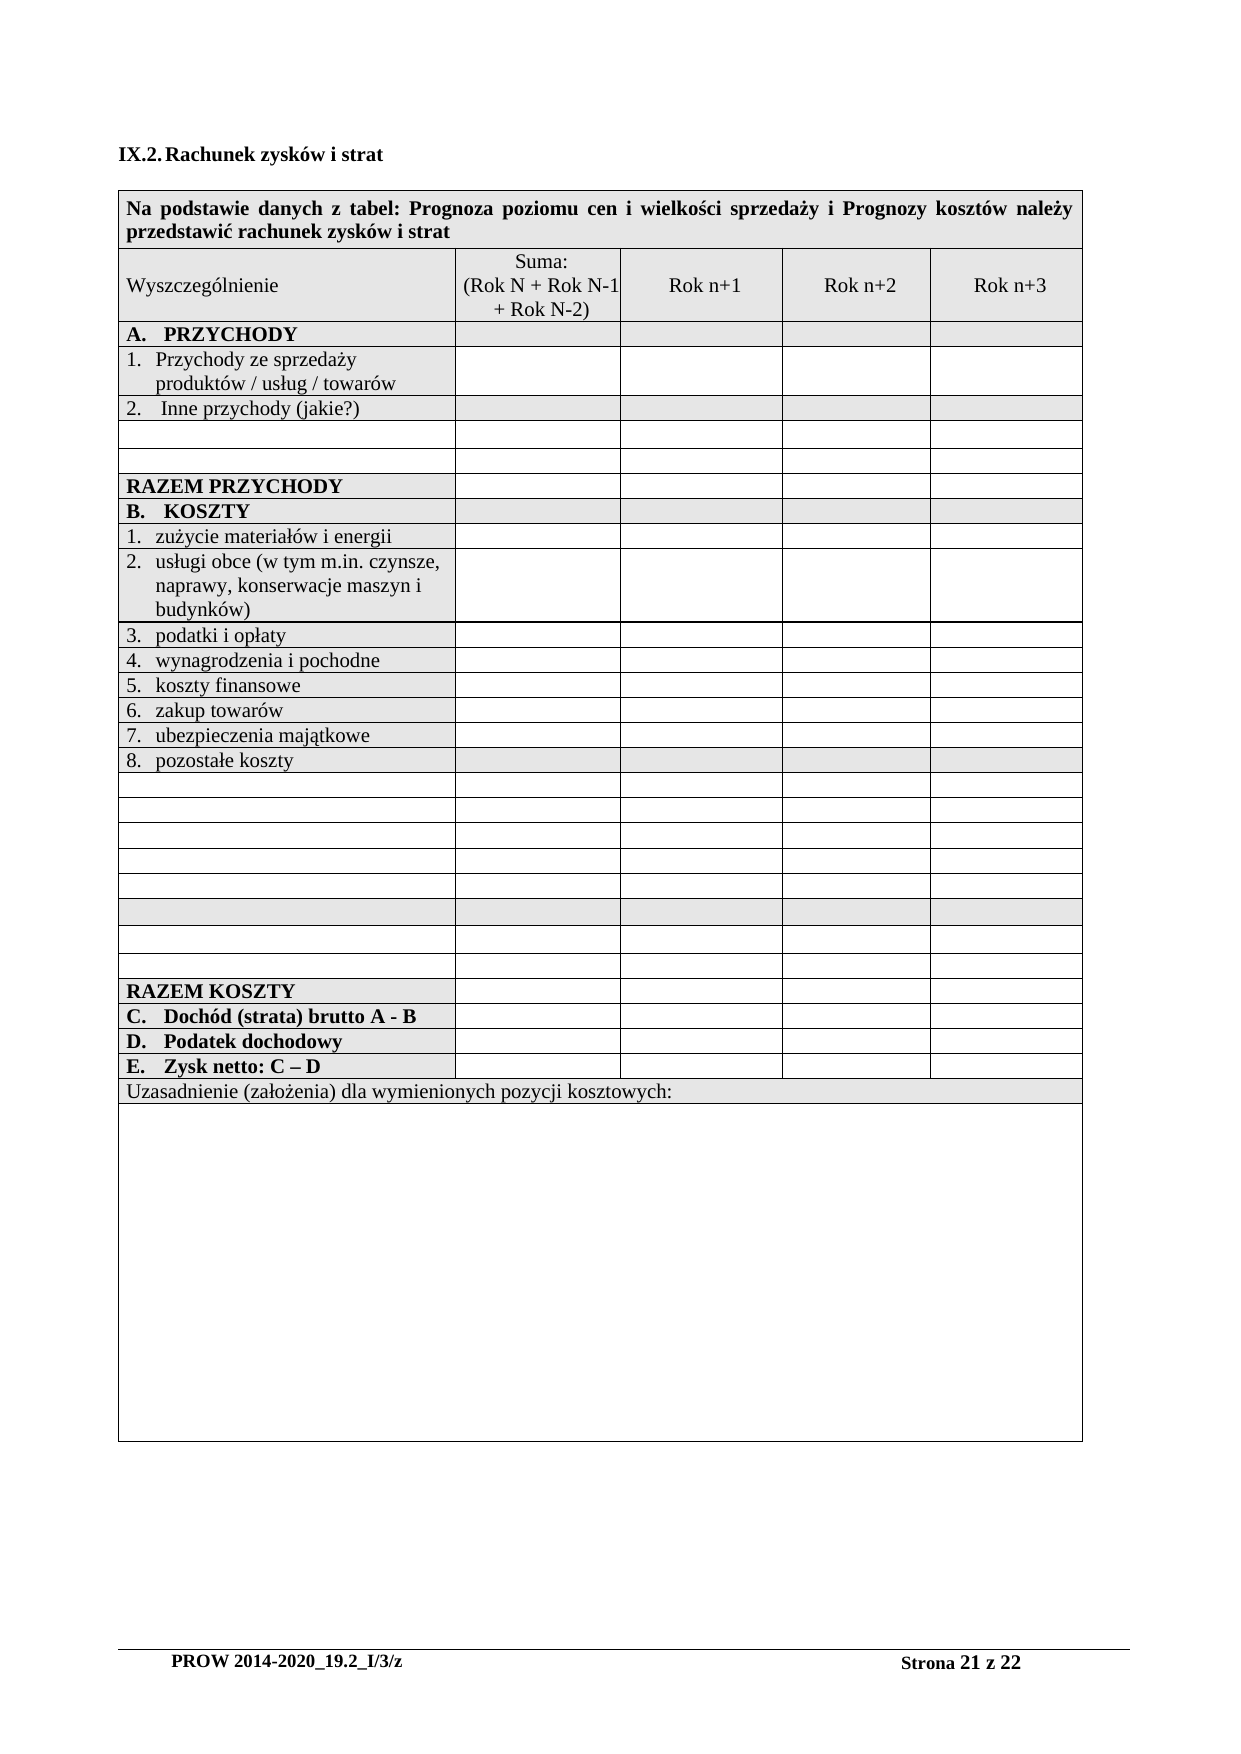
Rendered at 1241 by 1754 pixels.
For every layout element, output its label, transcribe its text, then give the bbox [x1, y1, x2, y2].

table_cell [783, 421, 930, 448]
table_cell [931, 1004, 1082, 1028]
table_cell [931, 648, 1082, 672]
table_cell [621, 823, 782, 847]
table_cell Wyszczególnienie [119, 249, 455, 321]
table_cell [621, 773, 782, 797]
table_cell [456, 421, 620, 448]
table_cell [621, 1029, 782, 1053]
table_cell [119, 899, 455, 925]
table_cell [621, 499, 782, 523]
table_cell [456, 524, 620, 548]
table_cell [783, 823, 930, 847]
table_cell [783, 698, 930, 722]
table_cell [931, 748, 1082, 772]
table_cell [621, 954, 782, 978]
table_cell [119, 954, 455, 978]
table_cell [456, 1004, 620, 1028]
table_cell [931, 926, 1082, 953]
table_cell [456, 673, 620, 697]
table_cell [931, 499, 1082, 523]
table_cell [931, 899, 1082, 925]
table_cell [456, 1029, 620, 1053]
table_cell [456, 874, 620, 898]
table_cell [119, 926, 455, 953]
table_cell [931, 698, 1082, 722]
table_cell [783, 773, 930, 797]
table_cell [931, 723, 1082, 747]
table_cell Inne przychody (jakie?) [119, 396, 455, 420]
table_cell [931, 421, 1082, 448]
table_cell [931, 773, 1082, 797]
table_cell [456, 698, 620, 722]
table_cell [783, 849, 930, 872]
table_cell [621, 1004, 782, 1028]
table_cell [931, 524, 1082, 548]
table_cell [456, 499, 620, 523]
table_cell [119, 874, 455, 898]
subtitle Rachunek zysków i strat [118, 142, 1122, 166]
table_cell [456, 773, 620, 797]
table_cell [783, 1054, 930, 1078]
table_cell [931, 322, 1082, 346]
table_cell [621, 673, 782, 697]
table_cell usługi obce (w tym m.in. czynsze, naprawy, konserwacje maszyn i budynków) [119, 549, 455, 621]
table_cell [931, 474, 1082, 498]
table_cell [783, 899, 930, 925]
table_cell [783, 1004, 930, 1028]
table_cell [931, 449, 1082, 473]
table_cell [456, 549, 620, 621]
table_cell [931, 823, 1082, 847]
table_cell [621, 748, 782, 772]
table_cell [783, 474, 930, 498]
table_cell [931, 798, 1082, 822]
table_cell [621, 899, 782, 925]
table_cell zużycie materiałów i energii [119, 524, 455, 548]
table_cell Podatek dochodowy [119, 1029, 455, 1053]
table_cell [456, 823, 620, 847]
table_cell [783, 954, 930, 978]
table_cell [621, 926, 782, 953]
table_cell podatki i opłaty [119, 623, 455, 647]
table_cell [783, 748, 930, 772]
table_cell [621, 421, 782, 448]
table_cell [119, 773, 455, 797]
table_cell [783, 322, 930, 346]
table_cell [931, 849, 1082, 872]
table_cell [621, 1054, 782, 1078]
table_cell [783, 673, 930, 697]
table_cell Uzasadnienie (założenia) dla wymienionych pozycji kosztowych: [119, 1079, 1082, 1103]
table_cell [783, 874, 930, 898]
table_cell [783, 1029, 930, 1053]
table_cell Rok n+2 [783, 249, 930, 321]
table_cell [621, 849, 782, 872]
table_cell RAZEM PRZYCHODY [119, 474, 455, 498]
table_cell [621, 874, 782, 898]
table_cell [783, 798, 930, 822]
table_cell [456, 926, 620, 953]
table_cell [931, 549, 1082, 621]
table_cell [621, 723, 782, 747]
table_cell koszty finansowe [119, 673, 455, 697]
table_cell [621, 798, 782, 822]
table_cell [456, 748, 620, 772]
table_cell [783, 723, 930, 747]
table_cell [931, 979, 1082, 1003]
table_cell [456, 1054, 620, 1078]
table_cell [621, 322, 782, 346]
table_cell [456, 474, 620, 498]
table_cell [119, 449, 455, 473]
table_cell [456, 449, 620, 473]
table_cell [119, 823, 455, 847]
table_cell Dochód (strata) brutto A - B [119, 1004, 455, 1028]
table_cell [931, 347, 1082, 395]
table_cell [783, 347, 930, 395]
table_cell ubezpieczenia majątkowe [119, 723, 455, 747]
table_cell [931, 1029, 1082, 1053]
table_cell [119, 1104, 1082, 1441]
table_cell [456, 396, 620, 420]
table_cell [783, 449, 930, 473]
table_cell [621, 347, 782, 395]
table_cell [456, 347, 620, 395]
table_cell [621, 474, 782, 498]
table_cell [783, 648, 930, 672]
table_cell [456, 899, 620, 925]
table_cell [119, 798, 455, 822]
table_cell wynagrodzenia i pochodne [119, 648, 455, 672]
table_cell pozostałe koszty [119, 748, 455, 772]
table_cell [931, 673, 1082, 697]
table_cell [783, 623, 930, 647]
table_cell [456, 979, 620, 1003]
table_cell [621, 449, 782, 473]
table_cell [621, 549, 782, 621]
table_cell [456, 648, 620, 672]
table_cell Przychody ze sprzedaży produktów / usług / towarów [119, 347, 455, 395]
table_cell KOSZTY [119, 499, 455, 523]
table_cell [621, 698, 782, 722]
table_cell [456, 954, 620, 978]
table_cell PRZYCHODY [119, 322, 455, 346]
table_cell [456, 849, 620, 872]
table_cell zakup towarów [119, 698, 455, 722]
table_cell [931, 396, 1082, 420]
table_cell [119, 849, 455, 872]
table_cell Rok n+3 [931, 249, 1082, 321]
table_cell [931, 1054, 1082, 1078]
table_cell [621, 648, 782, 672]
table_cell [931, 874, 1082, 898]
table_cell [783, 396, 930, 420]
table_cell [456, 723, 620, 747]
table_cell [119, 421, 455, 448]
table_cell [621, 524, 782, 548]
table_cell [621, 396, 782, 420]
table_header Na podstawie danych z tabel: Prognoza poziomu cen i wielkości sprzedaży i Prognozy kosztów należy przedstawić rachunek zysków i strat [119, 191, 1082, 248]
table_cell [783, 499, 930, 523]
table_cell RAZEM KOSZTY [119, 979, 455, 1003]
table_cell [783, 979, 930, 1003]
table_cell [621, 979, 782, 1003]
table_cell [456, 322, 620, 346]
table_cell [456, 623, 620, 647]
table_cell [456, 798, 620, 822]
table_cell [621, 623, 782, 647]
table_cell [783, 926, 930, 953]
table_cell [783, 524, 930, 548]
table_cell [931, 954, 1082, 978]
table_cell [931, 623, 1082, 647]
table_cell Suma: (Rok N + Rok N-1 + Rok N-2) [456, 249, 620, 321]
table_cell Rok n+1 [621, 249, 782, 321]
table_cell Zysk netto: C – D [119, 1054, 455, 1078]
table_cell [783, 549, 930, 621]
